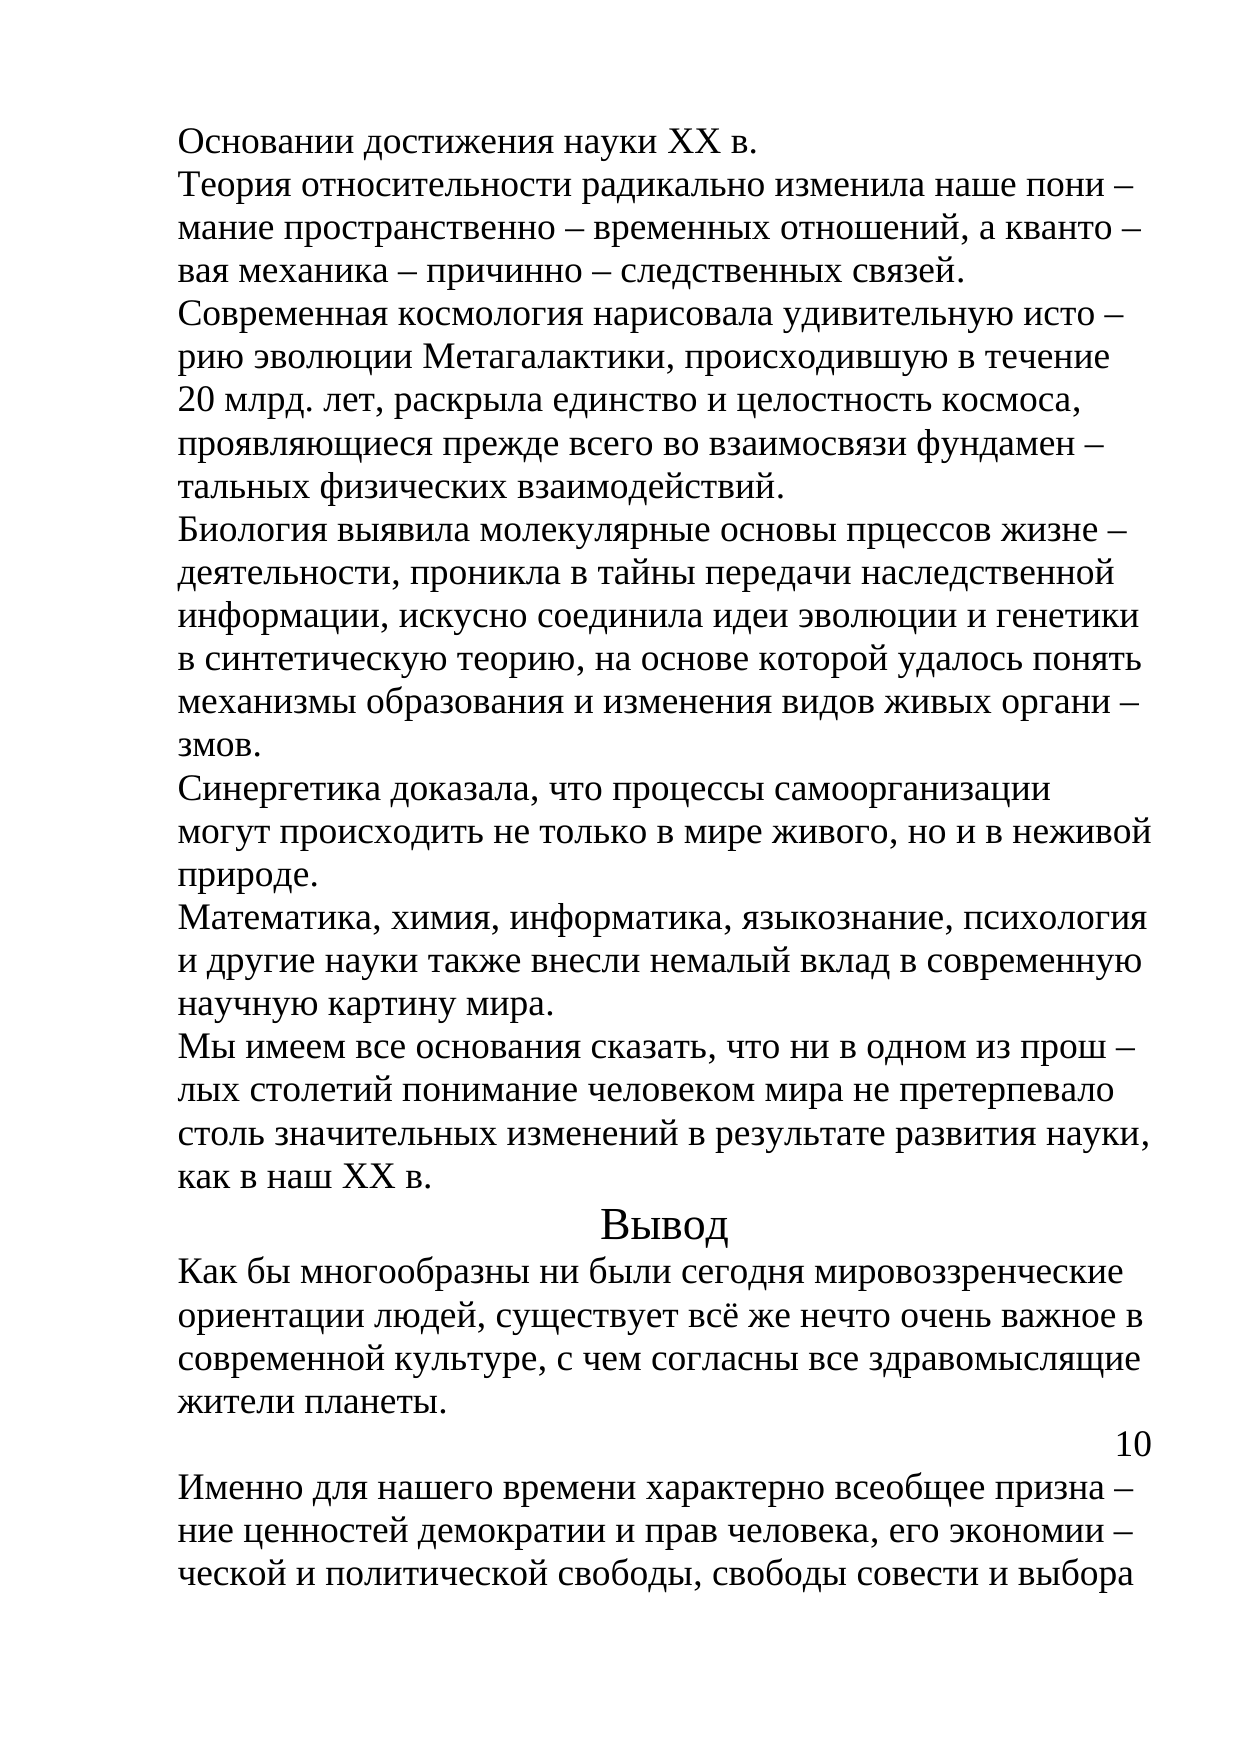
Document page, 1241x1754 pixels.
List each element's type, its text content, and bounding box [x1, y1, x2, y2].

text Биология выявила молекулярные основы прцессов жизне – [177, 506, 1152, 549]
text мание пространственно – временных отношений, а кванто – [177, 204, 1152, 247]
text и другие науки также внесли немалый вклад в современную [177, 937, 1152, 981]
text как в наш XX в. [177, 1153, 1152, 1196]
text Теория относительности радикально изменила наше пони – [177, 161, 1152, 204]
text современной культуре, с чем согласны все здравомыслящие [177, 1335, 1152, 1378]
text рию эволюции Метагалактики, происходившую в течение 20 млрд. лет, раскрыла единство и целостность космоса, [177, 334, 1152, 420]
text столь значительных изменений в результате развития науки, [177, 1110, 1152, 1153]
text тальных физических взаимодействий. [177, 463, 1152, 506]
text лых столетий понимание человеком мира не претерпевало [177, 1067, 1152, 1110]
text Синергетика доказала, что процессы самоорганизации могут происходить не только в мире живого, но и в неживой [177, 765, 1152, 851]
text Вывод [177, 1196, 1152, 1249]
text Мы имеем все основания сказать, что ни в одном из прош – [177, 1024, 1152, 1067]
text вая механика – причинно – следственных связей. [177, 247, 1152, 291]
text природе. [177, 851, 1152, 894]
text научную картину мира. [177, 981, 1152, 1024]
text деятельности, проникла в тайны передачи наследственной [177, 549, 1152, 592]
text ние ценностей демократии и прав человека, его экономии – [177, 1508, 1152, 1551]
text в синтетическую теорию, на основе которой удалось понять [177, 636, 1152, 679]
text механизмы образования и изменения видов живых органи – [177, 679, 1152, 722]
text ческой и политической свободы, свободы совести и выбора [177, 1551, 1152, 1594]
text Математика, химия, информатика, языкознание, психология [177, 894, 1152, 937]
text жители планеты. [177, 1378, 1152, 1421]
text Основании достижения науки XX в. [177, 118, 1152, 161]
text змов. [177, 722, 1152, 765]
text ориентации людей, существует всё же нечто очень важное в [177, 1292, 1152, 1335]
text Современная космология нарисовала удивительную исто – [177, 291, 1152, 334]
text Как бы многообразны ни были сегодня мировоззренческие [177, 1249, 1152, 1292]
text информации, искусно соединила идеи эволюции и генетики [177, 592, 1152, 636]
text Именно для нашего времени характерно всеобщее призна – [177, 1464, 1152, 1508]
text проявляющиеся прежде всего во взаимосвязи фундамен – [177, 420, 1152, 463]
text 10 [177, 1421, 1152, 1464]
